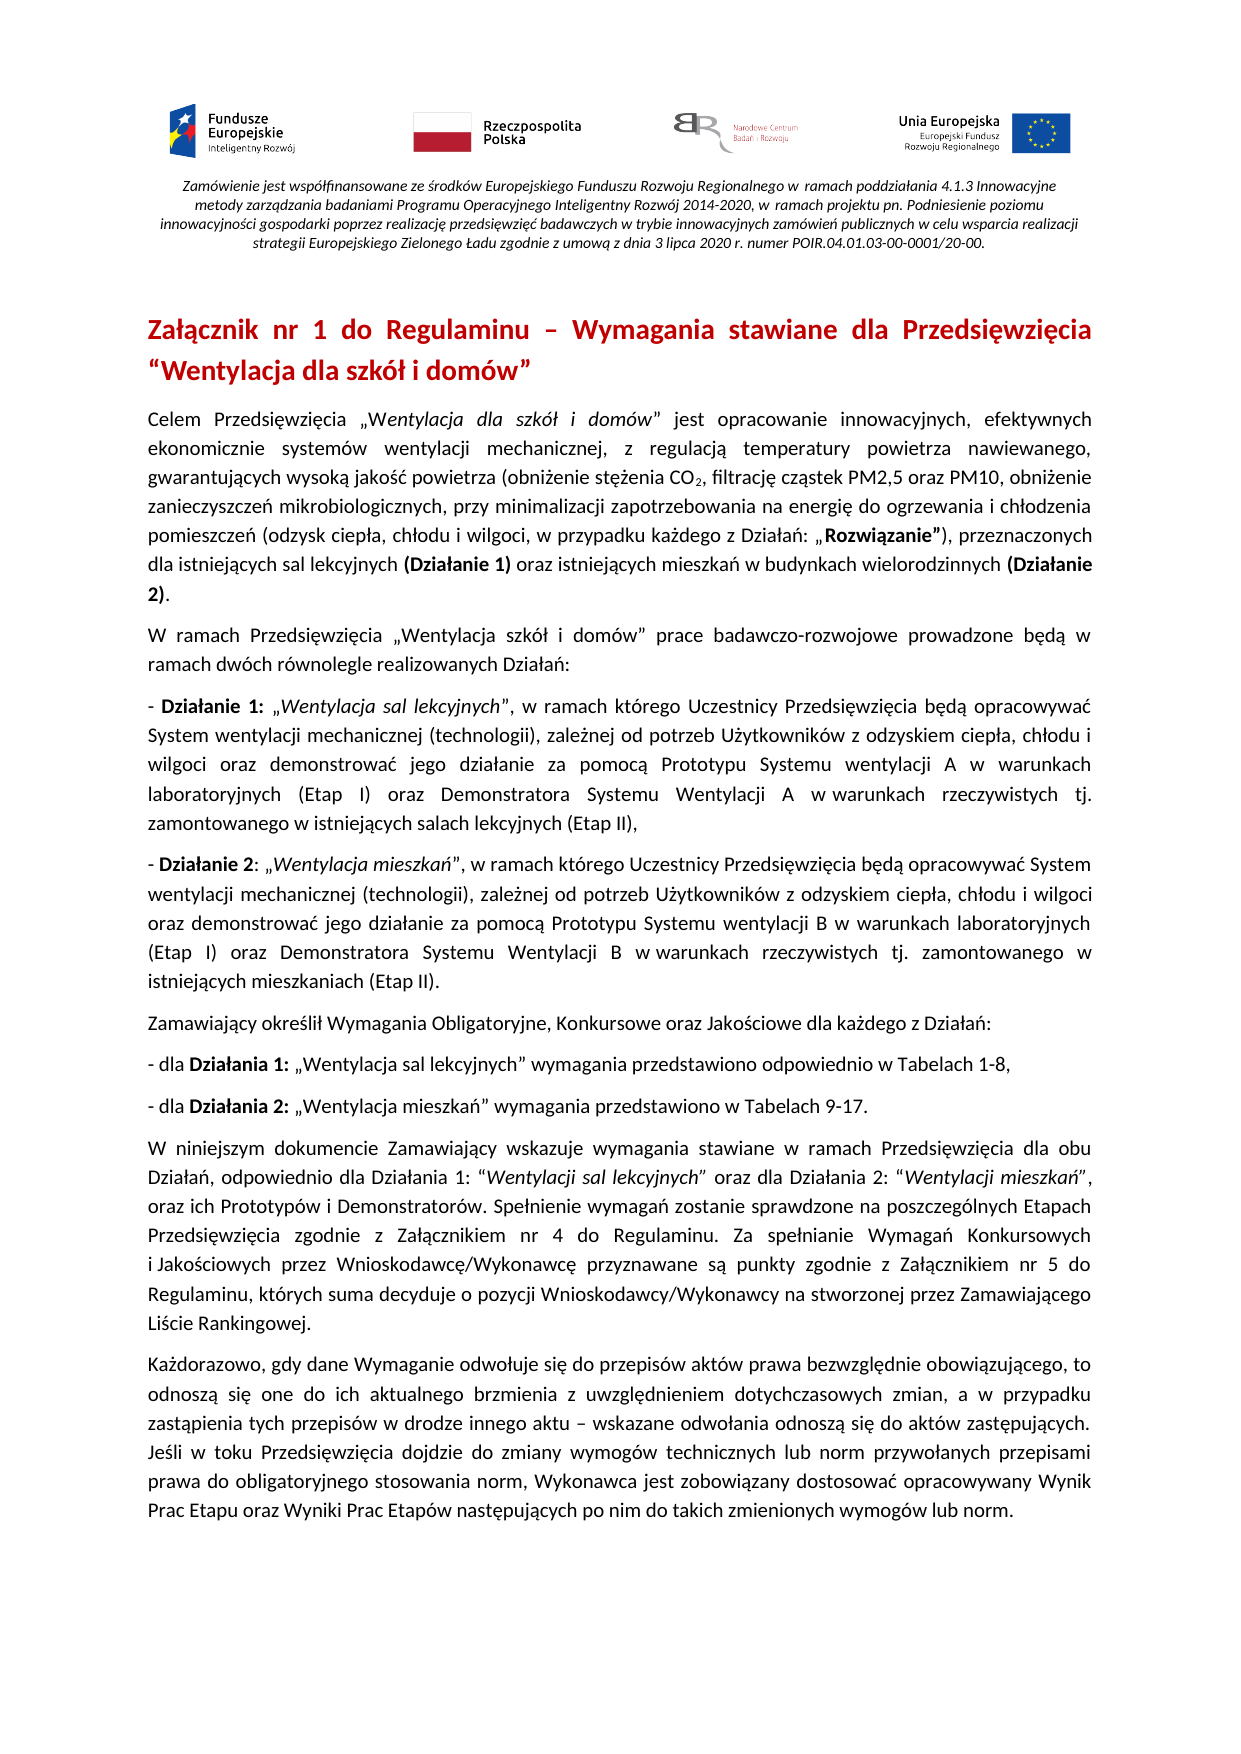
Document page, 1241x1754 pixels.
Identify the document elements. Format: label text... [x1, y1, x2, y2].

text Załącznik nr 1 do Regulaminu – Wymagania stawiane dla Przedsięwzięcia “Wentylacja dla szkół i domów” [148, 311, 1093, 388]
text - Działanie 2: „Wentylacja mieszkań”, w ramach którego Uczestnicy Przedsięwzięcia będą opracowywać System wentylacji mechanicznej (technologii), zależnej od potrzeb Użytkowników z odzyskiem ciepła, chłodu i wilgoci oraz demonstrować jego działanie za pomocą Prototypu Systemu wentylacji B w warunkach laboratoryjnych (Etap I) oraz Demonstratora Systemu Wentylacji B w warunkach rzeczywistych tj. zamontowanego w istniejących mieszkaniach (Etap II). [148, 852, 1093, 994]
text - Działanie 1: „Wentylacja sal lekcyjnych”, w ramach którego Uczestnicy Przedsięwzięcia będą opracowywać System wentylacji mechanicznej (technologii), zależnej od potrzeb Użytkowników z odzyskiem ciepła, chłodu i wilgoci oraz demonstrować jego działanie za pomocą Prototypu Systemu wentylacji A w warunkach laboratoryjnych (Etap I) oraz Demonstratora Systemu Wentylacji A w warunkach rzeczywistych tj. zamontowanego w istniejących salach lekcyjnych (Etap II), [148, 693, 1093, 835]
text Każdorazowo, gdy dane Wymaganie odwołuje się do przepisów aktów prawa bezwzględnie obowiązującego, to odnoszą się one do ich aktualnego brzmienia z uwzględnieniem dotychczasowych zmian, a w przypadku zastąpienia tych przepisów w drodze innego aktu – wskazane odwołania odnoszą się do aktów zastępujących. Jeśli w toku Przedsięwzięcia dojdzie do zmiany wymogów technicznych lub norm przywołanych przepisami prawa do obligatoryjnego stosowania norm, Wykonawca jest zobowiązany dostosować opracowywany Wynik Prac Etapu oraz Wyniki Prac Etapów następujących po nim do takich zmienionych wymogów lub norm. [148, 1352, 1093, 1523]
text - dla Działania 1: „Wentylacja sal lekcyjnych” wymagania przedstawiono odpowiednio w Tabelach 1-8, [148, 1052, 1093, 1077]
text Celem Przedsięwzięcia „Wentylacja dla szkół i domów” jest opracowanie innowacyjnych, efektywnych ekonomicznie systemów wentylacji mechanicznej, z regulacją temperatury powietrza nawiewanego, gwarantujących wysoką jakość powietrza (obniżenie stężenia CO2, filtrację cząstek PM2,5 oraz PM10, obniżenie zanieczyszczeń mikrobiologicznych, przy minimalizacji zapotrzebowania na energię do ogrzewania i chłodzenia pomieszczeń (odzysk ciepła, chłodu i wilgoci, w przypadku każdego z Działań: „Rozwiązanie”), przeznaczonych dla istniejących sal lekcyjnych (Działanie 1) oraz istniejących mieszkań w budynkach wielorodzinnych (Działanie 2). [148, 406, 1093, 606]
picture [169, 104, 1071, 158]
text W ramach Przedsięwzięcia „Wentylacja szkół i domów” prace badawczo-rozwojowe prowadzone będą w ramach dwóch równolegle realizowanych Działań: [148, 622, 1093, 677]
text Zamawiający określił Wymagania Obligatoryjne, Konkursowe oraz Jakościowe dla każdego z Działań: [148, 1010, 1093, 1035]
text W niniejszym dokumencie Zamawiający wskazuje wymagania stawiane w ramach Przedsięwzięcia dla obu Działań, odpowiednio dla Działania 1: “Wentylacji sal lekcyjnych” oraz dla Działania 2: “Wentylacji mieszkań”, oraz ich Prototypów i Demonstratorów. Spełnienie wymagań zostanie sprawdzone na poszczególnych Etapach Przedsięwzięcia zgodnie z Załącznikiem nr 4 do Regulaminu. Za spełnianie Wymagań Konkursowych i Jakościowych przez Wnioskodawcę/Wykonawcę przyznawane są punkty zgodnie z Załącznikiem nr 5 do Regulaminu, których suma decyduje o pozycji Wnioskodawcy/Wykonawcy na stworzonej przez Zamawiającego Liście Rankingowej. [148, 1135, 1093, 1335]
text - dla Działania 2: „Wentylacja mieszkań” wymagania przedstawiono w Tabelach 9-17. [148, 1093, 1093, 1119]
